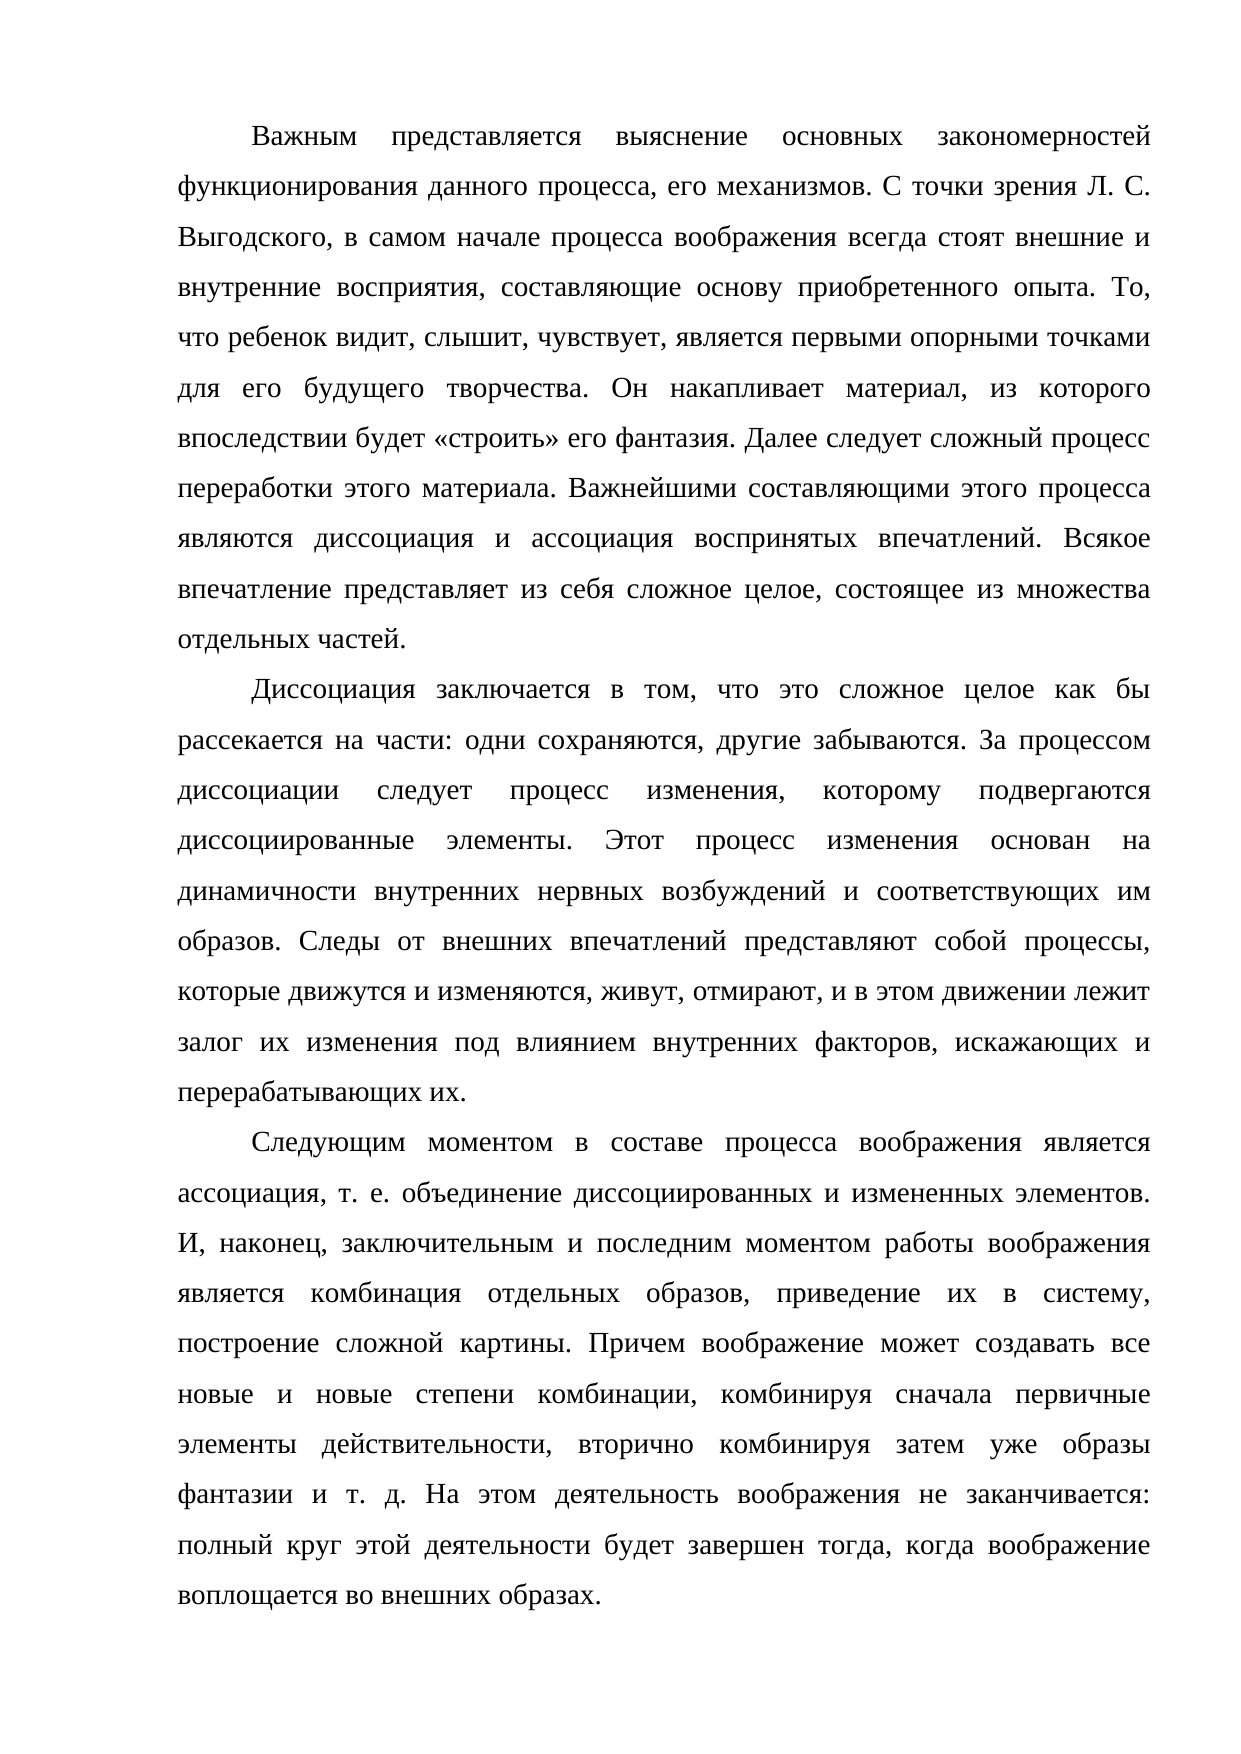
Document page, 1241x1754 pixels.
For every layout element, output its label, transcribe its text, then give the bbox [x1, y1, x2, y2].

text Диссоциация заключается в том, что это сложное целое как бы рассекается на части: одни сохраняются, другие забываются. За процессом диссоциации следует процесс изменения, которому подвергаются диссоциированные элементы. Этот процесс изменения основан на динамичности внутренних нервных возбуждений и соответствующих им образов. Следы от внешних впечатлений представляют собой процессы, которые движутся и изменяются, живут, отмирают, и в этом движении лежит залог их изменения под влиянием внутренних факторов, искажающих и перерабатывающих их. [177, 672, 1152, 1108]
text Важным представляется выяснение основных закономерностей функционирования данного процесса, его механизмов. С точки зрения Л. С. Выгодского, в самом начале процесса воображения всегда стоят внешние и внутренние восприятия, составляющие основу приобретенного опыта. То, что ребенок видит, слышит, чувствует, является первыми опорными точками для его будущего творчества. Он накапливает материал, из которого впоследствии будет «строить» его фантазия. Далее следует сложный процесс переработки этого материала. Важнейшими составляющими этого процесса являются диссоциация и ассоциация воспринятых впечатлений. Всякое впечатление представляет из себя сложное целое, состоящее из множества отдельных частей. [177, 118, 1152, 655]
text Следующим моментом в составе процесса воображения является ассоциация, т. е. объединение диссоциированных и измененных элементов. И, наконец, заключительным и последним моментом работы воображения является комбинация отдельных образов, приведение их в систему, построение сложной картины. Причем воображение может создавать все новые и новые степени комбинации, комбинируя сначала первичные элементы действительности, вторично комбинируя затем уже образы фантазии и т. д. На этом деятельность воображения не заканчивается: полный круг этой деятельности будет завершен тогда, когда воображение воплощается во внешних образах. [177, 1124, 1152, 1611]
